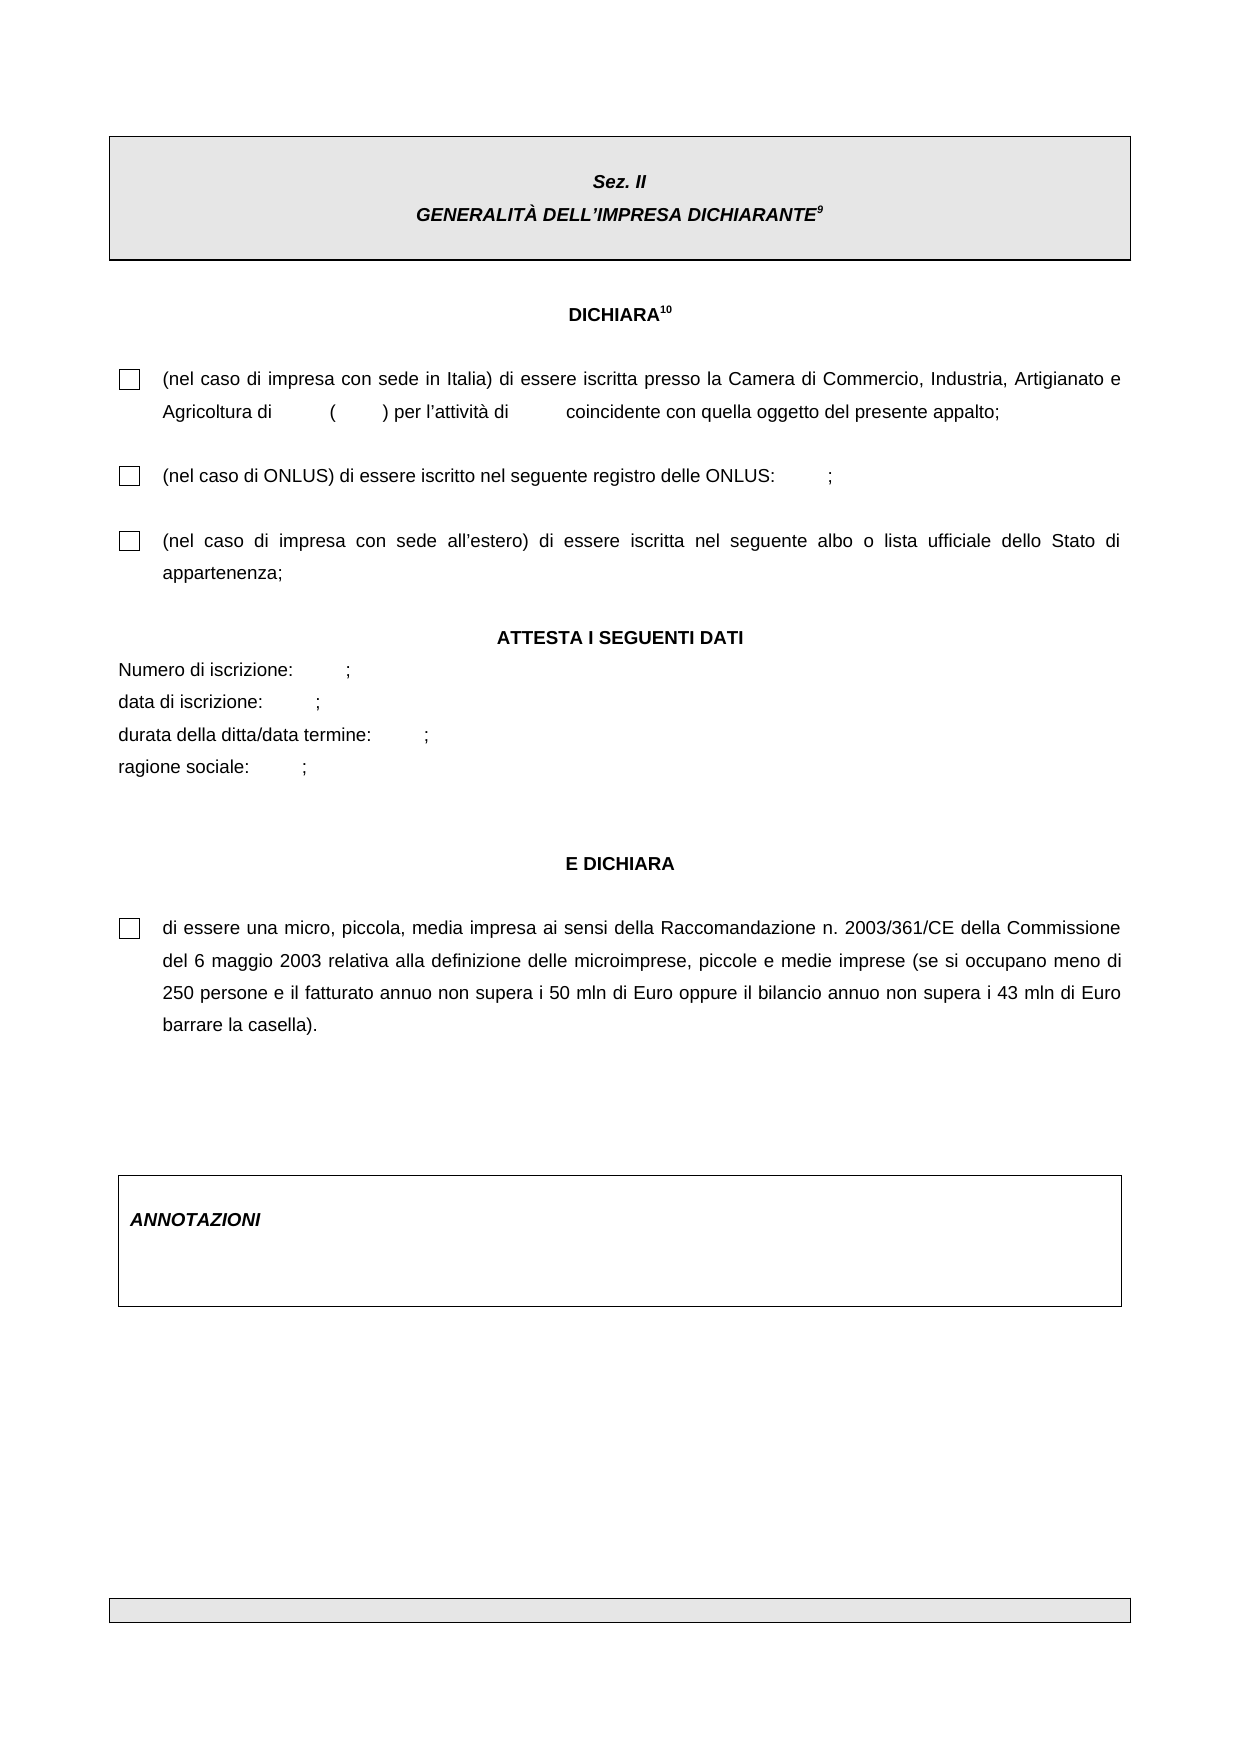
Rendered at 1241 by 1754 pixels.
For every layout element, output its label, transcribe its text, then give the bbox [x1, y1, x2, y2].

text (nel caso di impresa con sede all’estero) di essere iscritta nel seguente albo o lista ufficiale dello Stato di appartenenza; [118, 529, 1122, 583]
text (nel caso di ONLUS) di essere iscritto nel seguente registro delle ONLUS: ; [118, 465, 1122, 487]
text ATTESTA I SEGUENTI DATI [118, 626, 1122, 648]
text data di iscrizione: ; [118, 691, 1122, 713]
text Sez. II [110, 168, 1130, 193]
table_header ANNOTAZIONI [119, 1176, 1121, 1306]
text (nel caso di impresa con sede in Italia) di essere iscritta presso la Camera di Commercio, Industria, Artigianato e Agricoltura di ( ) per l’attività di coincidente con quella oggetto del presente appalto; [118, 368, 1122, 422]
text GENERALITÀ ’IMPRESA DICHIARANTE [110, 200, 1130, 225]
text durata della ditta/data termine: ; [118, 723, 1122, 745]
text Numero di iscrizione: ; [118, 659, 1122, 680]
text E DICHIARA [118, 852, 1122, 874]
text di essere una micro, piccola, media impresa ai sensi della Raccomandazione n. 2003/361/CE della Commissione del 6 maggio 2003 relativa alla definizione delle microimprese, piccole e medie imprese (se si occupano meno di 250 persone e il fatturato annuo non supera i 50 mln di Euro oppure il bilancio annuo non supera i 43 mln di Euro barrare la casella). [118, 917, 1122, 1036]
text DICHIARA [118, 303, 1122, 325]
text ragione sociale: ; [118, 756, 1122, 777]
